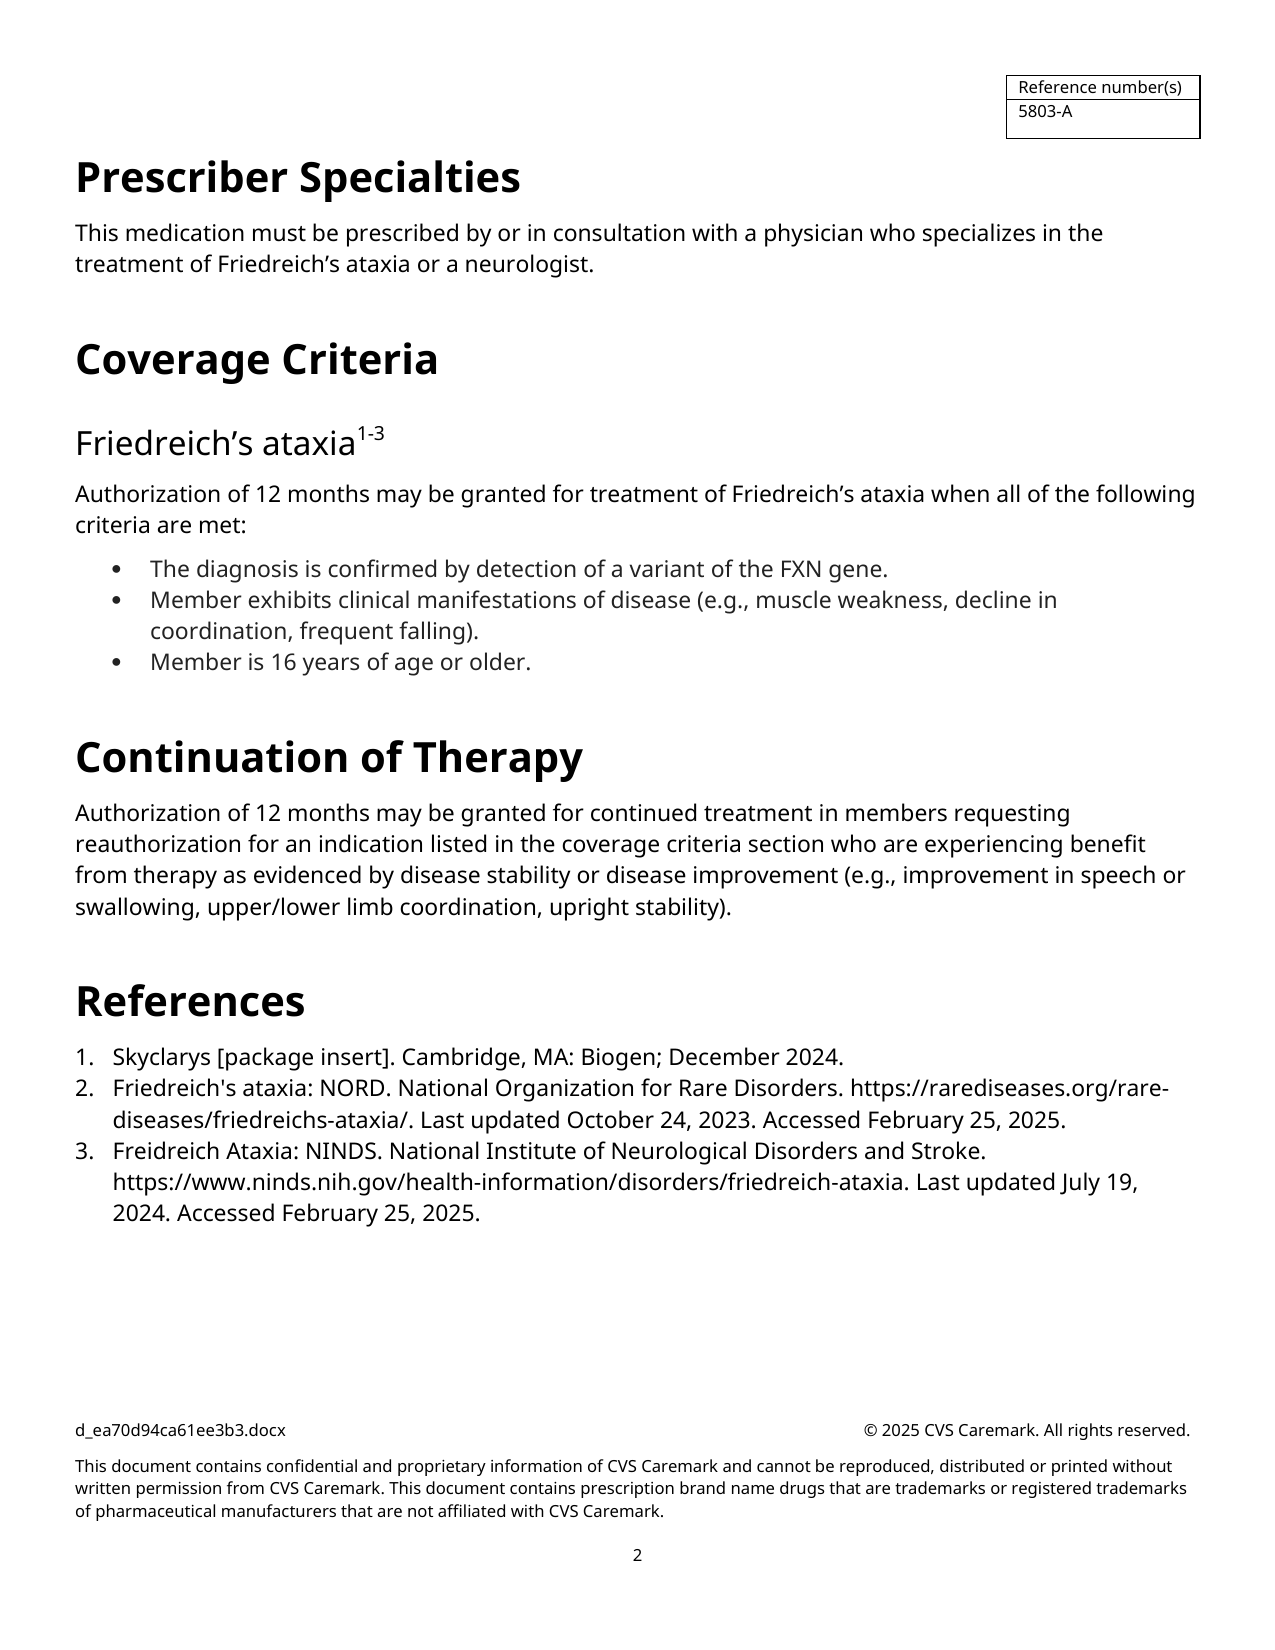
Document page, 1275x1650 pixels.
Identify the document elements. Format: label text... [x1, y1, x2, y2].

text Freidreich Ataxia: NINDS. National Institute of Neurological Disorders and Stroke. https://www.ninds.nih.gov/health-information/disorders/friedreich-ataxia. Last updated July 19, 2024. Accessed February 25, 2025. [75, 1135, 1200, 1228]
text Authorization of 12 months may be granted for treatment of Friedreich’s ataxia when all of the following criteria are met: [75, 477, 1200, 540]
list Member exhibits clinical manifestations of disease (e.g., muscle weakness, decline in coordination, frequent falling). [112, 584, 1161, 646]
subtitle References [75, 972, 1200, 1028]
list The diagnosis is confirmed by detection of a variant of the FXN gene. [112, 552, 1161, 584]
text Skyclarys [package insert]. Cambridge, MA: Biogen; December 2024. [75, 1041, 1200, 1072]
subtitle Prescriber Specialties [75, 148, 1200, 204]
subtitle Coverage Criteria [75, 329, 1200, 386]
subtitle Friedreich’s ataxia1-3 [75, 419, 1200, 465]
text Friedreich's ataxia: NORD. National Organization for Rare Disorders. https://rarediseases.org/rare-diseases/friedreichs-ataxia/. Last updated October 24, 2023. Accessed February 25, 2025. [75, 1072, 1200, 1135]
text Authorization of 12 months may be granted for continued treatment in members requesting reauthorization for an indication listed in the coverage criteria section who are experiencing benefit from therapy as evidenced by disease stability or disease improvement (e.g., improvement in speech or swallowing, upper/lower limb coordination, upright stability). [75, 797, 1200, 922]
list Member is 16 years of age or older. [112, 646, 1161, 677]
subtitle Continuation of Therapy [75, 727, 1200, 784]
text This medication must be prescribed by or in consultation with a physician who specializes in the treatment of Friedreich’s ataxia or a neurologist. [75, 217, 1200, 279]
